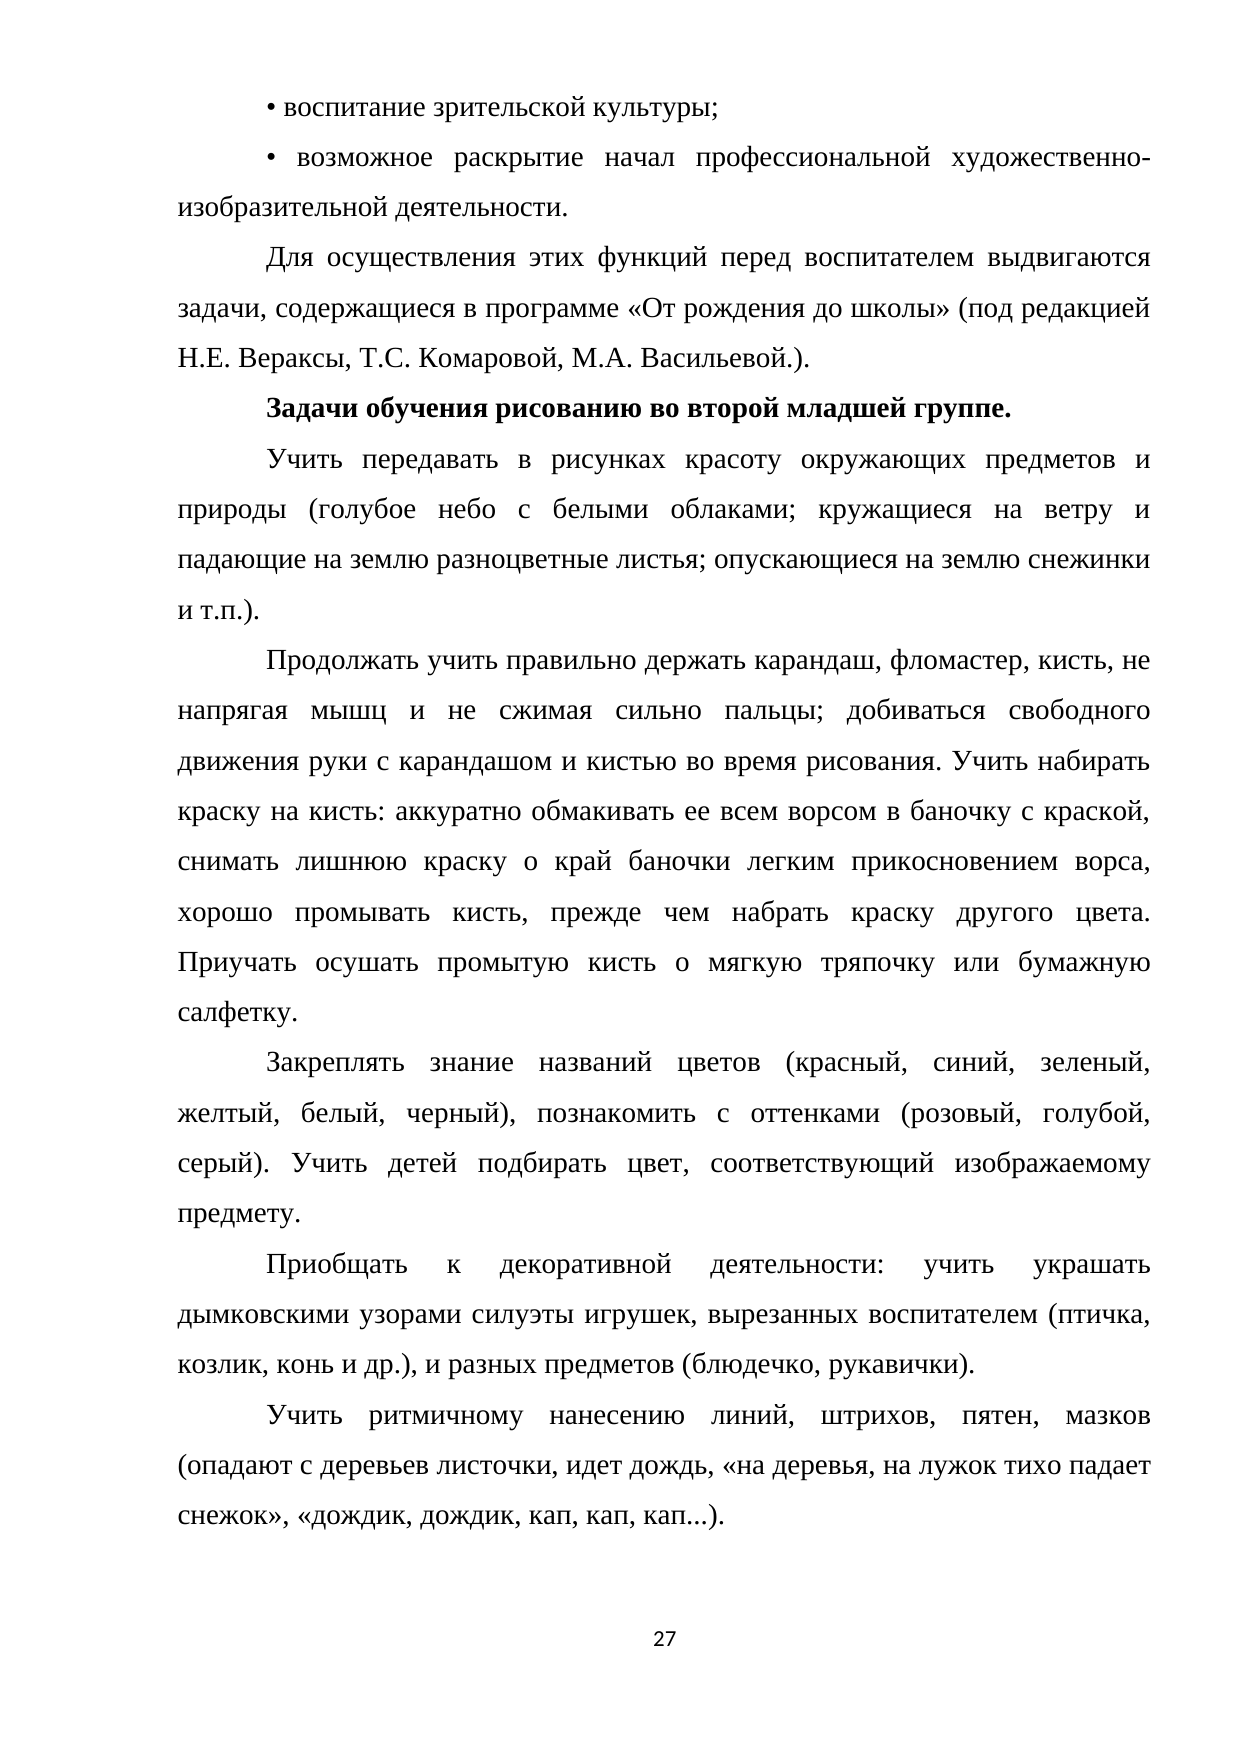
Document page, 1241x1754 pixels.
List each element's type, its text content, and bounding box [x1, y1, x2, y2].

text Учить передавать в рисунках красоту окружающих предметов и природы (голубое небо с белыми облаками; кружащиеся на ветру и падающие на землю разноцветные листья; опускающиеся на землю снежинки и т.п.). [177, 441, 1152, 625]
text Учить ритмичному нанесению линий, штрихов, пятен, мазков (опадают с деревьев листочки, идет дождь, «на деревья, на лужок тихо падает снежок», «дождик, дождик, кап, кап, кап...). [177, 1397, 1152, 1531]
text Приобщать к декоративной деятельности: учить украшать дымковскими узорами силуэты игрушек, вырезанных воспитателем (птичка, козлик, конь и др.), и разных предметов (блюдечко, рукавички). [177, 1246, 1152, 1380]
text Задачи обучения рисованию во второй младшей группе. [177, 391, 1152, 424]
text • воспитание зрительской культуры; [177, 89, 1152, 122]
text • возможное раскрытие начал профессиональной художественно-изобразительной деятельности. [177, 139, 1152, 223]
text Для осуществления этих функций перед воспитателем выдвигаются задачи, содержащиеся в программе «От рождения до школы» (под редакцией Н.Е. Вераксы, Т.С. Комаровой, М.А. Васильевой.). [177, 239, 1152, 374]
text Продолжать учить правильно держать карандаш, фломастер, кисть, не напрягая мышц и не сжимая сильно пальцы; добиваться свободного движения руки с карандашом и кистью во время рисования. Учить набирать краску на кисть: аккуратно обмакивать ее всем ворсом в баночку с краской, снимать лишнюю краску о край баночки легким прикосновением ворса, хорошо промывать кисть, прежде чем набрать краску другого цвета. Приучать осушать промытую кисть о мягкую тряпочку или бумажную салфетку. [177, 642, 1152, 1028]
text Закреплять знание названий цветов (красный, синий, зеленый, желтый, белый, черный), познакомить с оттенками (розовый, голубой, серый). Учить детей подбирать цвет, соответствующий изображаемому предмету. [177, 1044, 1152, 1229]
